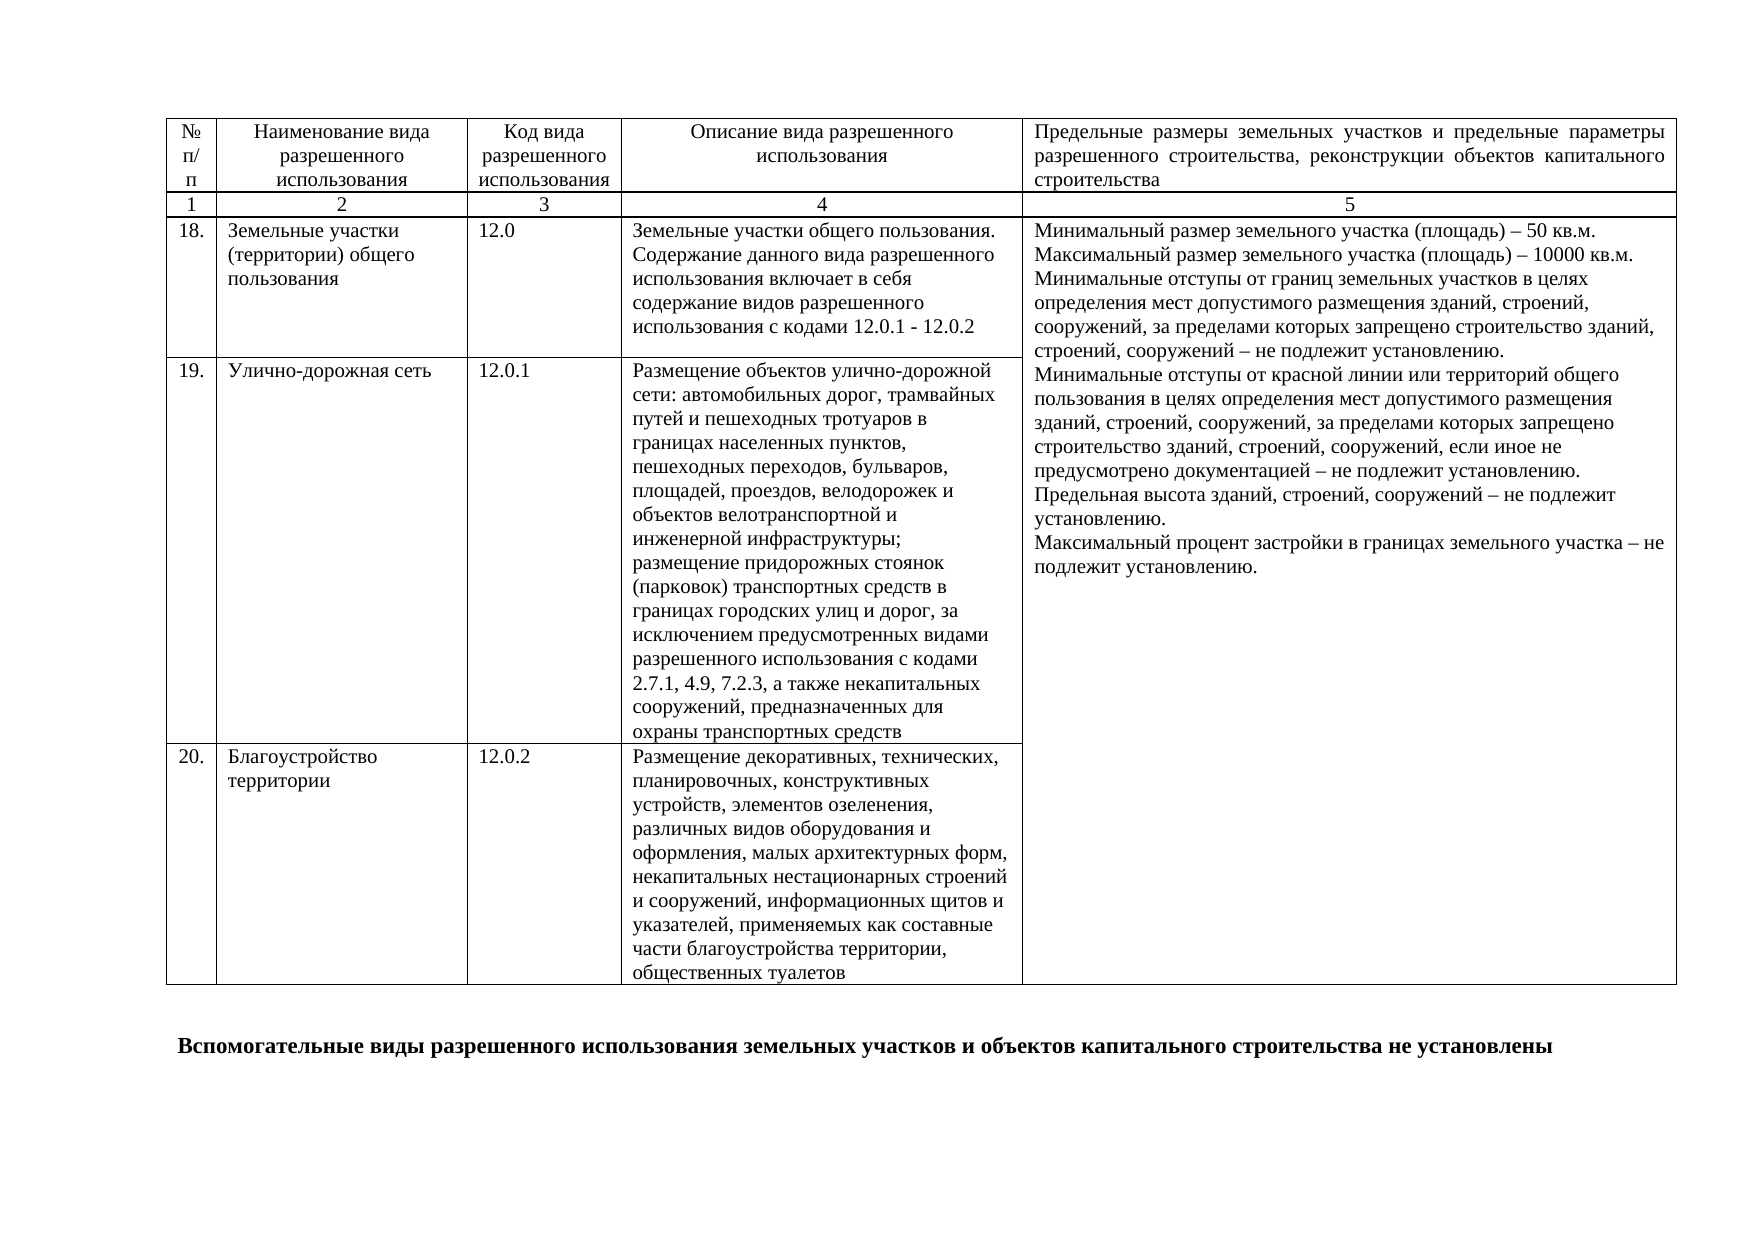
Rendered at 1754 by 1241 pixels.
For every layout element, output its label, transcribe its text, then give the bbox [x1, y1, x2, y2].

table_cell 19. [167, 358, 216, 743]
table_header № п/п [167, 119, 216, 191]
table_cell 12.0.1 [468, 358, 621, 743]
table_cell 4 [622, 193, 1022, 216]
table_cell 18. [167, 218, 216, 357]
table_header Код вида разрешенного использования [468, 119, 621, 191]
table_cell Размещение декоративных, технических, планировочных, конструктивных устройств, элементов озеленения, различных видов оборудования и оформления, малых архитектурных форм, некапитальных нестационарных строений и сооружений, информационных щитов и указателей, применяемых как составные части благоустройства территории, общественных туалетов [622, 744, 1022, 984]
table_cell 20. [167, 744, 216, 984]
table_cell 3 [468, 193, 621, 216]
table_header Предельные размеры земельных участков и предельные параметры разрешенного строительства, реконструкции объектов капитального строительства [1023, 119, 1676, 191]
table_cell Земельные участки (территории) общего пользования [217, 218, 467, 357]
table_cell Размещение объектов улично-дорожной сети: автомобильных дорог, трамвайных путей и пешеходных тротуаров в границах населенных пунктов, пешеходных переходов, бульваров, площадей, проездов, велодорожек и объектов велотранспортной и инженерной инфраструктуры; размещение придорожных стоянок (парковок) транспортных средств в границах городских улиц и дорог, за исключением предусмотренных видами разрешенного использования с кодами 2.7.1, 4.9, 7.2.3, а также некапитальных сооружений, предназначенных для охраны транспортных средств [622, 358, 1022, 743]
table_header Описание вида разрешенного использования [622, 119, 1022, 191]
table_cell 2 [217, 193, 467, 216]
table_cell Улично-дорожная сеть [217, 358, 467, 743]
table_cell 1 [167, 193, 216, 216]
table_header Наименование вида разрешенного использования [217, 119, 467, 191]
table_cell 12.0 [468, 218, 621, 357]
table_cell Благоустройство территории [217, 744, 467, 984]
subtitle Вспомогательные виды разрешенного использования земельных участков и объектов капитального строительства не установлены [177, 1032, 1665, 1059]
table_cell 12.0.2 [468, 744, 621, 984]
table_cell 5 [1023, 193, 1676, 216]
